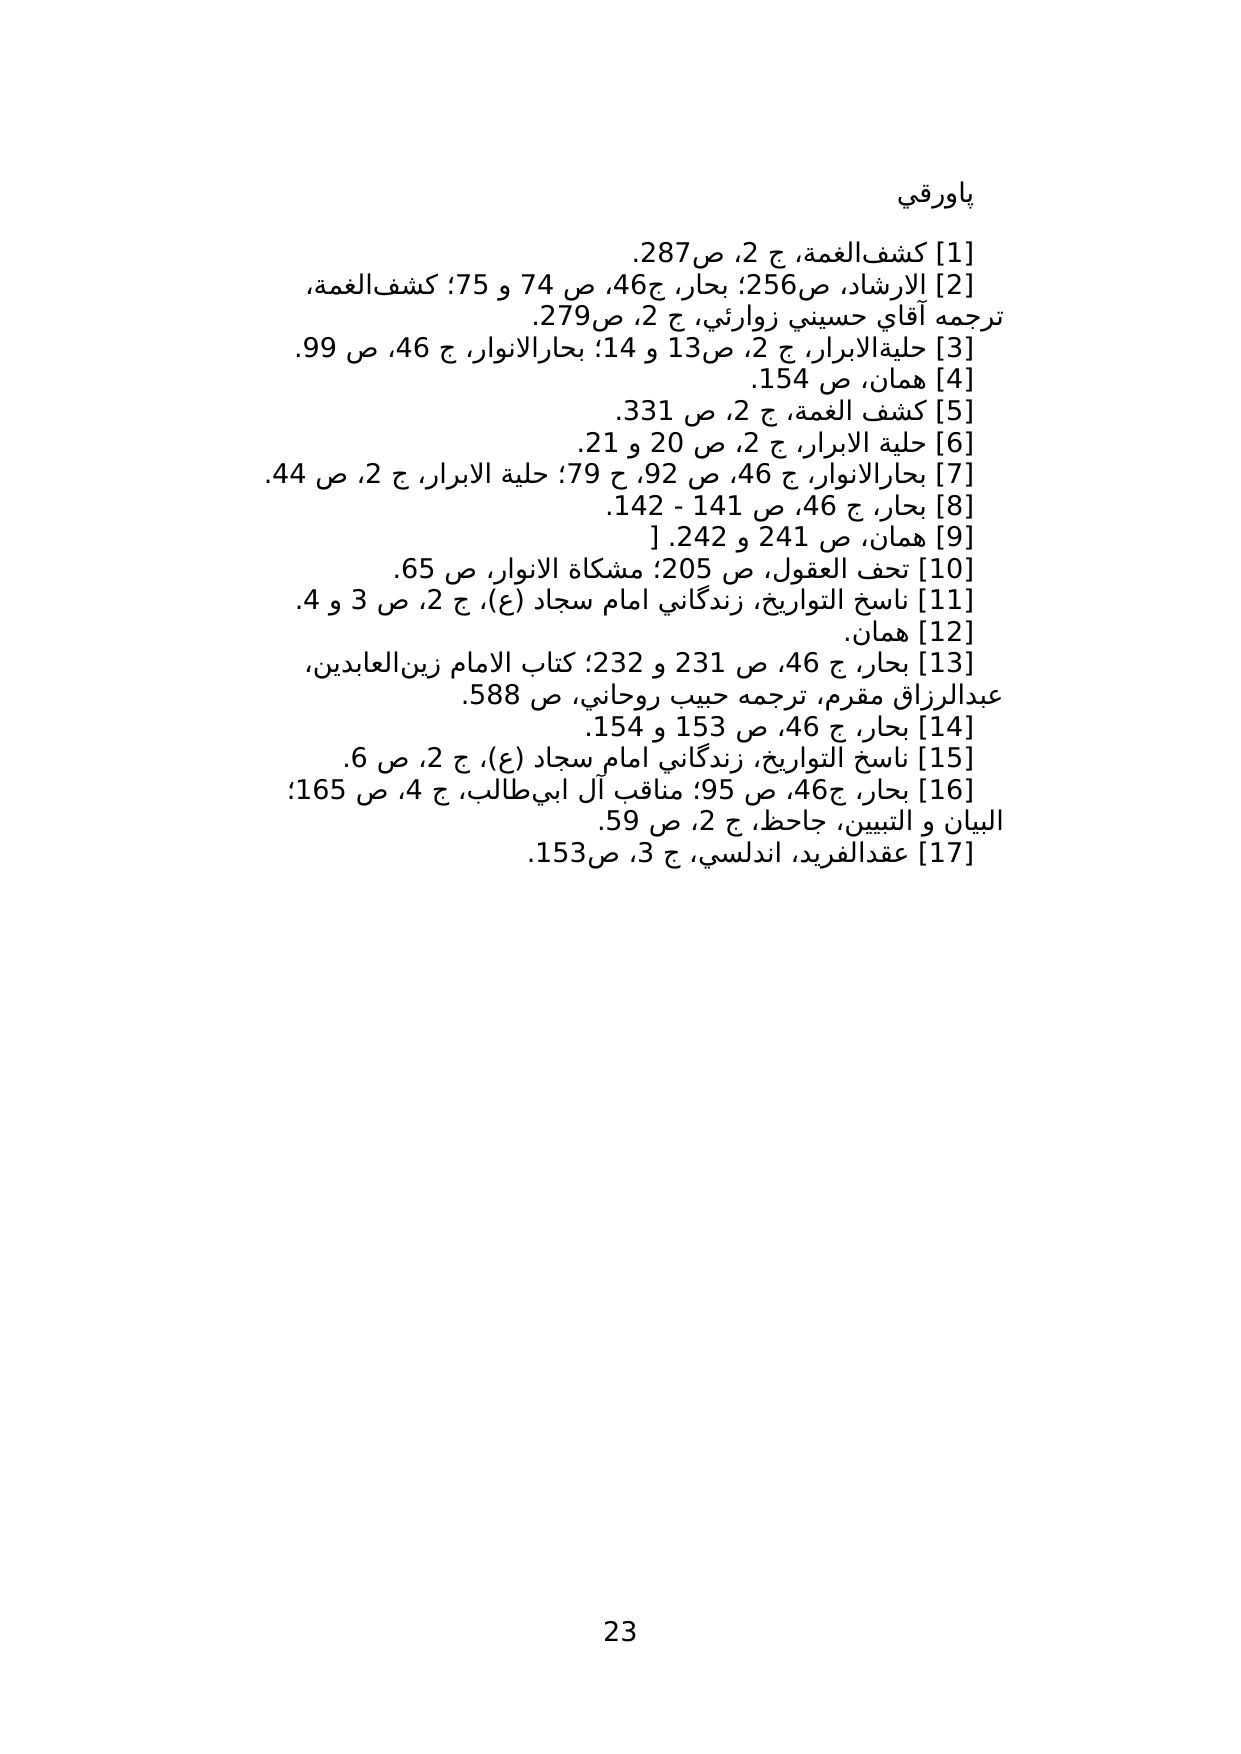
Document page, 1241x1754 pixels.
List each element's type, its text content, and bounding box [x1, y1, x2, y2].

text [2] الارشاد، ص‌256؛ بحار، ج‌46، ص 74 و 75؛ كشف‌الغمة، ترجمه آقاي حسيني زوارئي، ج 2، ص‌279. [236, 269, 1004, 332]
text [6] حلية الابرار، ج 2، ص 20 و 21. [236, 427, 1004, 458]
text [15] ناسخ التواريخ، زندگاني امام سجاد (ع)، ج 2، ص 6. [236, 742, 1004, 774]
text [17] عقدالفريد، اندلسي، ج 3، ص‌153. [236, 837, 1004, 869]
text [11] ناسخ التواريخ، زندگاني امام سجاد (ع)، ج 2، ص 3 و 4. [236, 585, 1004, 616]
text [4] همان، ص 154. [236, 364, 1004, 395]
text [9] همان، ص 241 و 242. [ [236, 522, 1004, 553]
text [3] حلية‌الابرار، ج 2، ص‌13 و 14؛ بحارالانوار، ج 46، ص 99. [236, 332, 1004, 364]
text [16] بحار، ج‌46، ص 95؛ مناقب آل ابي‌طالب، ج 4، ص 165؛ البيان و التبيين، جاحظ، ج 2، ص 59. [236, 774, 1004, 837]
text [14] بحار، ج 46، ص 153 و 154. [236, 711, 1004, 742]
text [8] بحار، ج 46، ص 141 - 142. [236, 490, 1004, 522]
text [13] بحار، ج 46، ص 231 و 232؛ كتاب الامام زين‌العابدين، عبدالرزاق مقرم، ترجمه حبيب روحاني، ص 588. [236, 648, 1004, 711]
text [12] همان. [236, 616, 1004, 648]
text [10] تحف العقول، ص 205؛ مشكاة الانوار، ص 65. [236, 553, 1004, 585]
text پاورقي [236, 177, 1004, 209]
text [1] كشف‌الغمة، ج 2، ص‌287. [236, 237, 1004, 269]
text [5] كشف الغمة، ج 2، ص 331. [236, 395, 1004, 427]
text [7] بحارالانوار، ج 46، ص 92، ح 79؛ حلية الابرار، ج 2، ص 44. [236, 458, 1004, 490]
